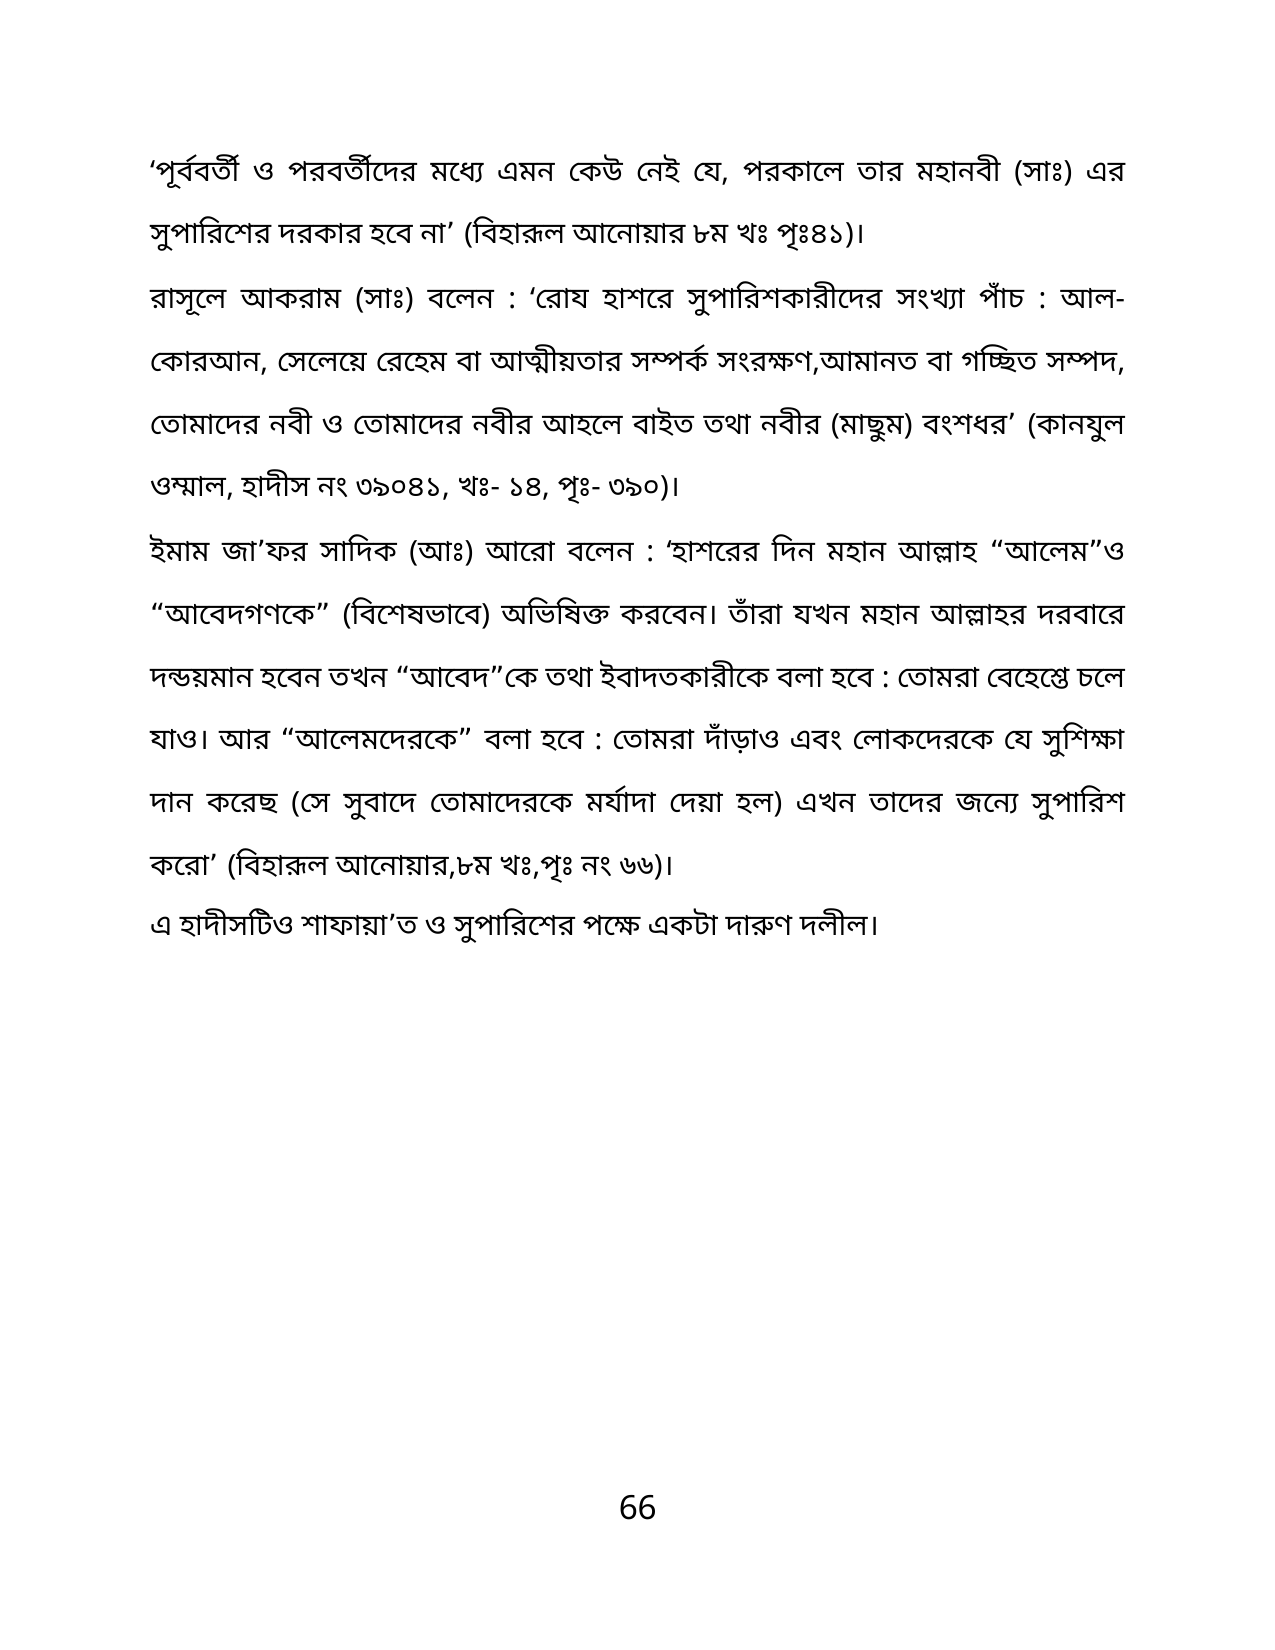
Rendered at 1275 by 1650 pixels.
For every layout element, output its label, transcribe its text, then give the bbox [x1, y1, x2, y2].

text এ হাদীসটিও শাফায়া’ত ও সুপারিশের পক্ষে একটা দারুণ দলীল। [150, 909, 1125, 948]
text ‘পূর্ববর্তী ও পরবর্তীদের মধ্যে এমন কেউ নেই যে, পরকালে তার মহানবী (সাঃ) এর সুপারিশের দরকার হবে না’ (বিহারূল আনোয়ার ৮ম খঃ পৃঃ৪১)। [150, 150, 1125, 256]
text রাসূলে আকরাম (সাঃ) বলেন : ‘রোয হাশরে সুপারিশকারীদের সংখ্যা পাঁচ : আল-কোরআন, সেলেয়ে রেহেম বা আত্মীয়তার সম্পর্ক সংরক্ষণ,আমানত বা গচ্ছিত সম্পদ, তোমাদের নবী ও তোমাদের নবীর আহলে বাইত তথা নবীর (মাছুম) বংশধর’ (কানযুল ওম্মাল, হাদীস নং ৩৯০৪১, খঃ- ১৪, পৃঃ- ৩৯০)। [150, 277, 1125, 509]
text ইমাম জা’ফর সাদিক (আঃ) আরো বলেন : ‘হাশরের দিন মহান আল্লাহ “আলেম”ও “আবেদগণকে” (বিশেষভাবে) অভিষিক্ত করবেন। তাঁরা যখন মহান আল্লাহর দরবারে দন্ডয়মান হবেন তখন “আবেদ”কে তথা ইবাদতকারীকে বলা হবে : তোমরা বেহেশ্তে চলে যাও। আর “আলেমদেরকে” বলা হবে : তোমরা দাঁড়াও এবং লোকদেরকে যে সুশিক্ষা দান করেছ (সে সুবাদে তোমাদেরকে মর্যাদা দেয়া হল) এখন তাদের জন্যে সুপারিশ করো’ (বিহারূল আনোয়ার,৮ম খঃ,পৃঃ নং ৬৬)। [150, 530, 1125, 887]
